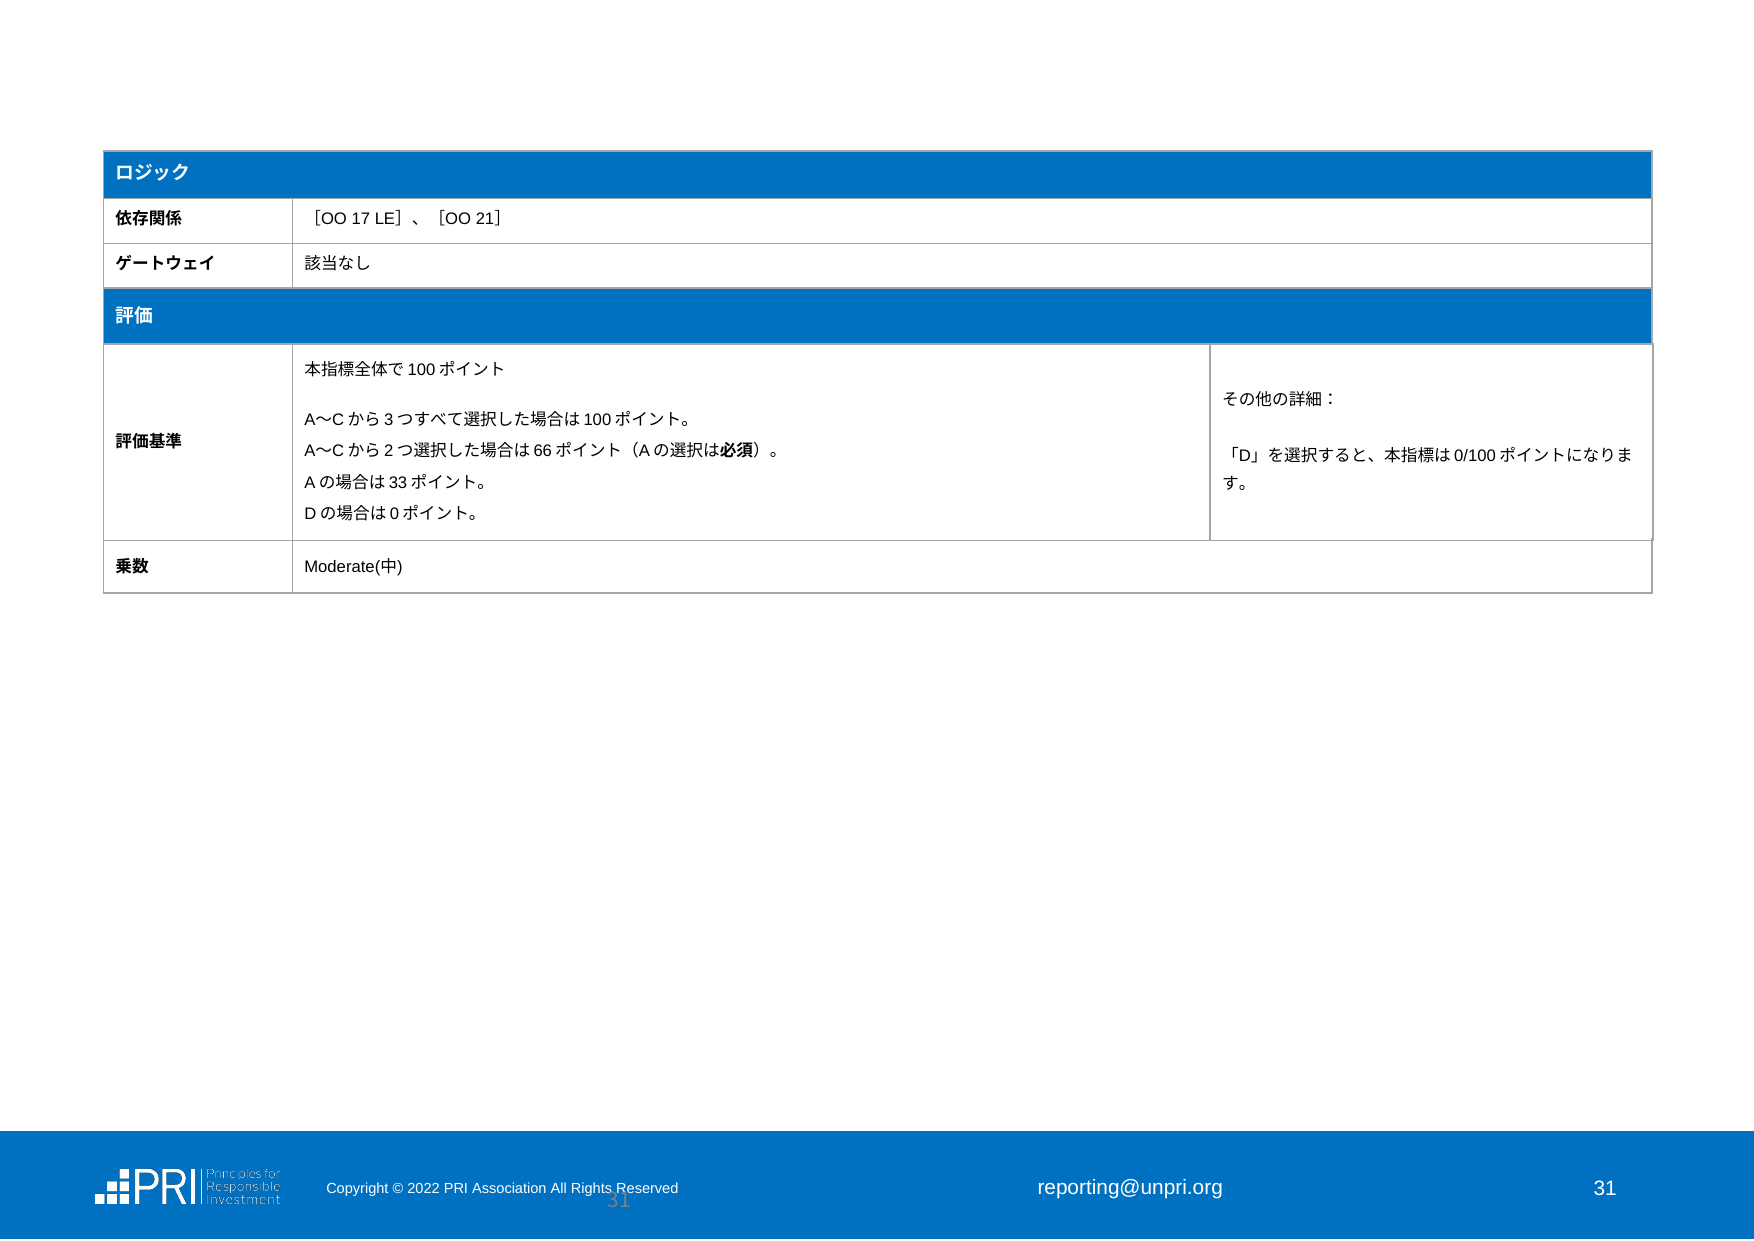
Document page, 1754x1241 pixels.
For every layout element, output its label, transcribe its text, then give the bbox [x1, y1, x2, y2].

table_cell 依存関係 [104, 199, 292, 242]
table_cell 評価基準 [104, 345, 292, 539]
table_cell 乗数 [104, 541, 292, 592]
table_cell Moderate(中) [293, 541, 1651, 592]
table_cell ゲートウェイ [104, 244, 292, 287]
table_cell 本指標全体で100ポイント A～Cから3つすべて選択した場合は100ポイント。 A～Cから2つ選択した場合は66ポイント（Aの選択は必須）。 Aの場合は33ポイント。 Dの場合は0ポイント。 [293, 345, 1209, 539]
picture [92, 1166, 282, 1207]
table_cell ロジック [104, 152, 1651, 198]
table_cell 該当なし [293, 244, 1651, 287]
table_cell その他の詳細： 「D」を選択すると、本指標は0/100ポイントになります。 [1211, 345, 1652, 539]
table_cell ［OO 17 LE］、［OO 21］ [293, 199, 1651, 242]
table_cell 評価 [104, 289, 1651, 343]
